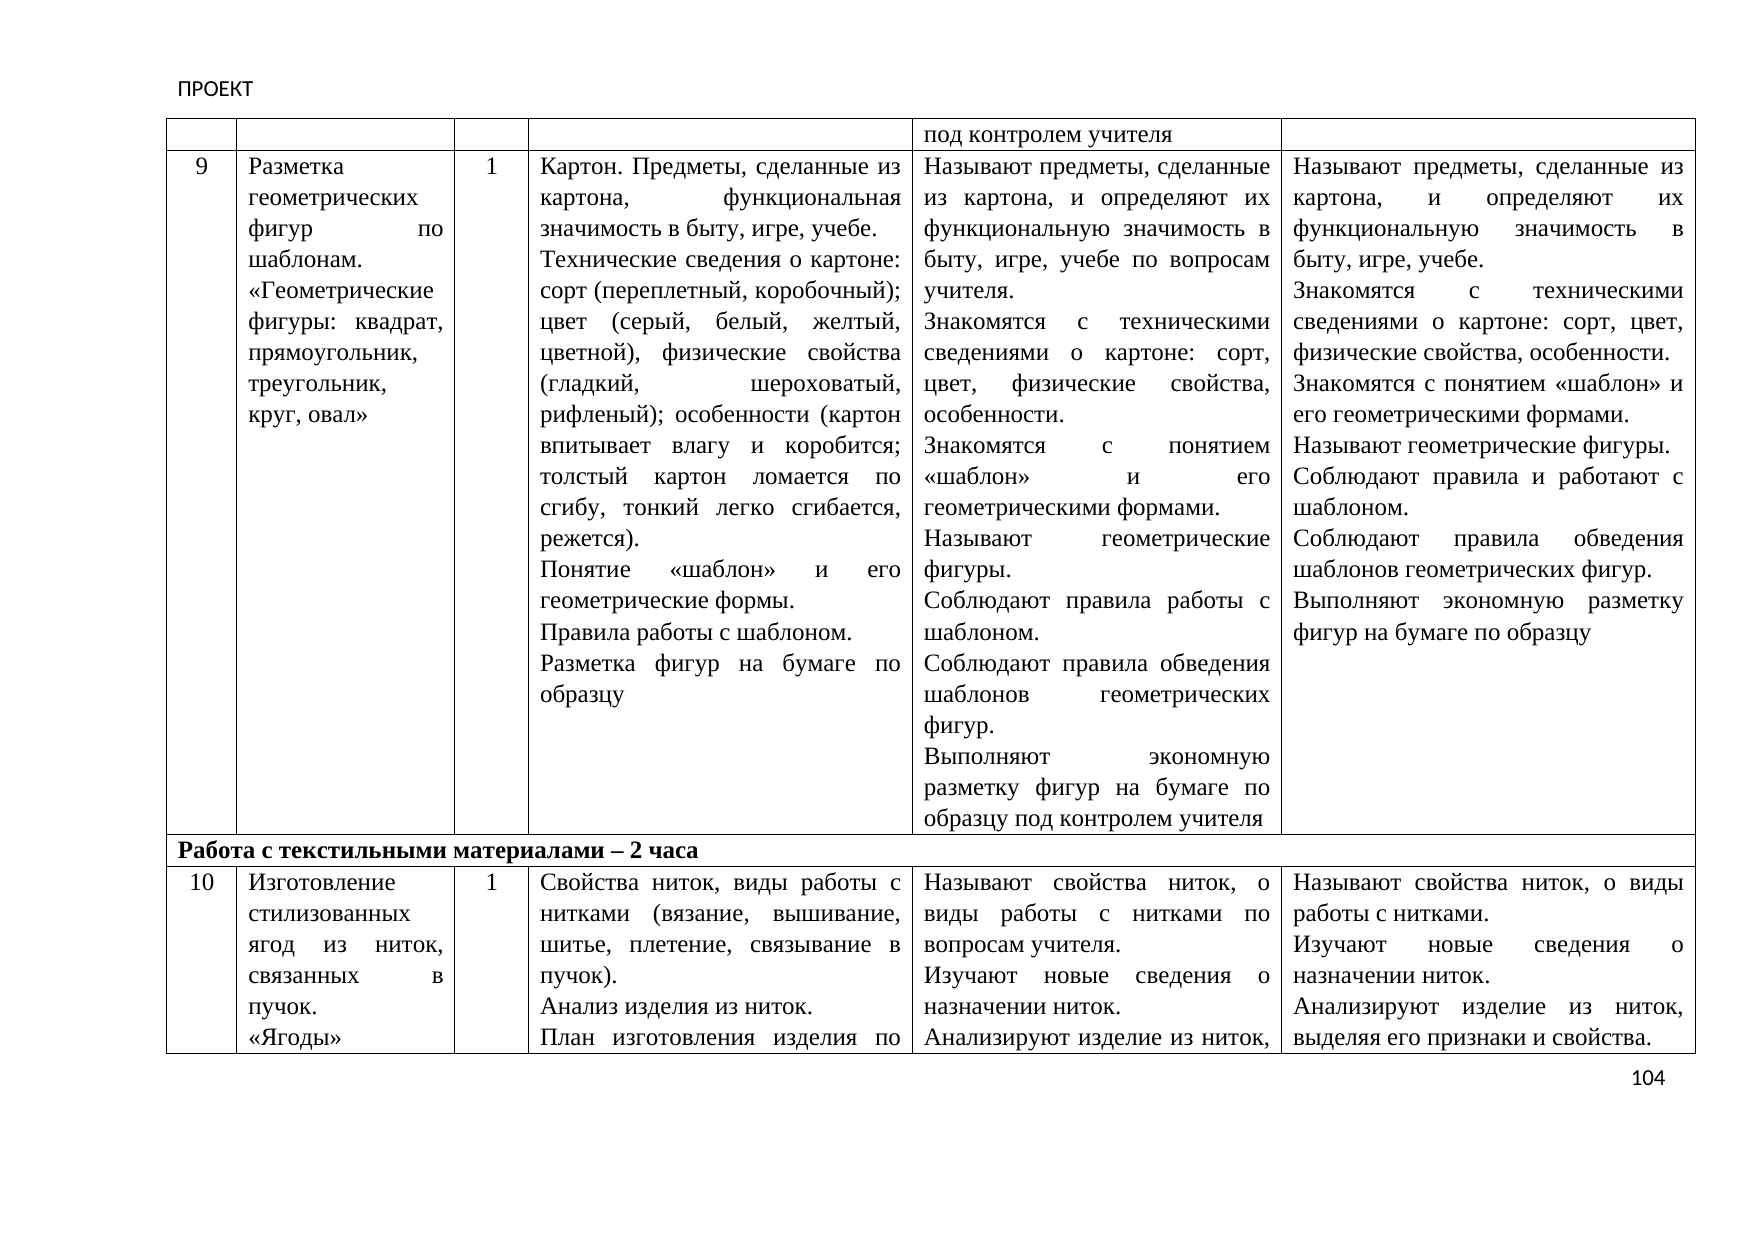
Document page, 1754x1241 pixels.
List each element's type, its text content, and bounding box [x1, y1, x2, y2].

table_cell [913, 867, 1281, 1053]
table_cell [529, 867, 912, 1053]
table_cell Разметка геометрических фигур по шаблонам. «Геометрические фигуры: квадрат, прямоугольник, треугольник, круг, овал» [237, 151, 454, 834]
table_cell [237, 119, 454, 150]
table_cell 1 [455, 151, 528, 834]
table_cell 1 [455, 119, 528, 150]
table_cell 8 [167, 119, 236, 150]
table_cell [529, 119, 912, 150]
table_cell 10 [167, 867, 236, 1053]
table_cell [237, 867, 454, 1053]
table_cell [1282, 119, 1695, 150]
table_cell 1 [455, 867, 528, 1053]
table_cell Картон. Предметы, сделанные из картона, функциональная значимость в быту, игре, учебе. Технические сведения о картоне: сорт (переплетный, коробочный); цвет (серый, белый, желтый, цветной), физические свойства (гладкий, шероховатый, рифленый); особенности (картон впитывает влагу и коробится; толстый картон ломается по сгибу, тонкий легко сгибается, режется). Понятие «шаблон» и его геометрические формы. Правила работы с шаблоном. Разметка фигур на бумаге по образцу [529, 151, 912, 834]
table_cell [1282, 867, 1695, 1053]
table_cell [913, 119, 1281, 150]
table_cell 9 [167, 151, 236, 834]
table_cell Работа с текстильными материалами – 2 часа [167, 835, 1695, 866]
table_cell Называют предметы, сделанные из картона, и определяют их функциональную значимость в быту, игре, учебе по вопросам учителя. Знакомятся с техническими сведениями о картоне: сорт, цвет, физические свойства, особенности. Знакомятся с понятием «шаблон» и его геометрическими формами. Называют геометрические фигуры. Соблюдают правила работы с шаблоном. Соблюдают правила обведения шаблонов геометрических фигур. Выполняют экономную разметку фигур на бумаге по образцу под контролем учителя [913, 151, 1281, 834]
table_cell Называют предметы, сделанные из картона, и определяют их функциональную значимость в быту, игре, учебе. Знакомятся с техническими сведениями о картоне: сорт, цвет, физические свойства, особенности. Знакомятся с понятием «шаблон» и его геометрическими формами. Называют геометрические фигуры. Соблюдают правила и работают с шаблоном. Соблюдают правила обведения шаблонов геометрических фигур. Выполняют экономную разметку фигур на бумаге по образцу [1282, 151, 1695, 834]
